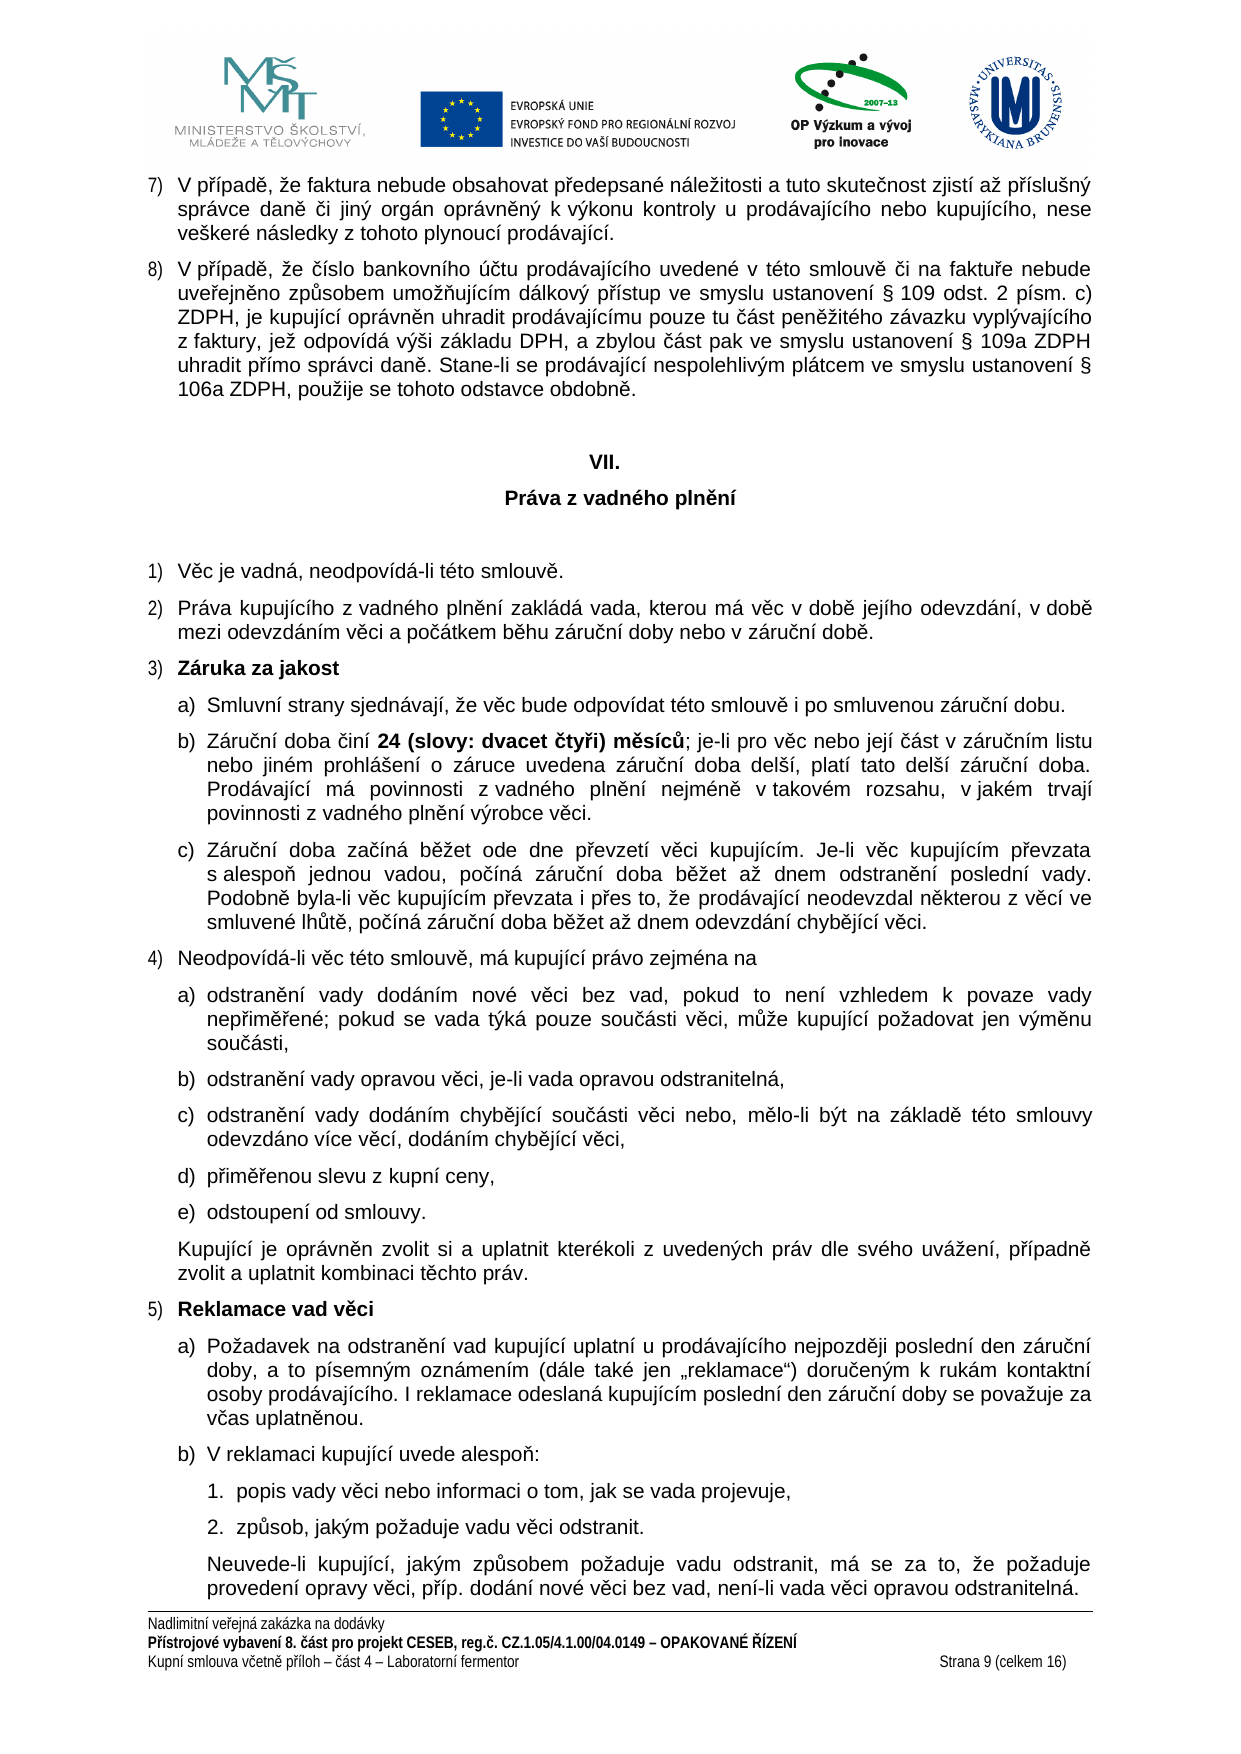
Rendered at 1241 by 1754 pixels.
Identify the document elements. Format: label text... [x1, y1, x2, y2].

list V případě, že číslo bankovního účtu prodávajícího uvedené v této smlouvě či na faktuře nebude uveřejněno způsobem umožňujícím dálkový přístup ve smyslu ustanovení § 109 odst. 2 písm. c) ZDPH, je kupující oprávněn uhradit prodávajícímu pouze tu část peněžitého závazku vyplývajícího z faktury, jež odpovídá výši základu DPH, a zbylou část pak ve smyslu ustanovení § 109a ZDPH uhradit přímo správci daně. Stane-li se prodávající nespolehlivým plátcem ve smyslu ustanovení § 106a ZDPH, použije se tohoto odstavce obdobně. [148, 257, 1093, 401]
list Reklamace vad věci [148, 1297, 1093, 1321]
text Neuvede-li kupující, jakým způsobem požaduje vadu odstranit, má se za to, že požaduje provedení opravy věci, příp. dodání nové věci bez vad, není-li vada věci opravou odstranitelná. [207, 1551, 1093, 1599]
list popis vady věci nebo informaci o tom, jak se vada projevuje, [207, 1478, 1093, 1502]
list Záruční doba začíná běžet ode dne převzetí věci kupujícím. Je-li věc kupujícím převzata s alespoň jednou vadou, počíná záruční doba běžet až dnem odstranění poslední vady. Podobně byla-li věc kupujícím převzata i přes to, že prodávající neodevzdal některou z věcí ve smluvené lhůtě, počíná záruční doba běžet až dnem odevzdání chybějící věci. [177, 838, 1093, 933]
list Neodpovídá-li věc této smlouvě, má kupující právo zejména na [148, 946, 1093, 970]
list přiměřenou slevu z kupní ceny, [177, 1164, 1093, 1188]
list Věc je vadná, neodpovídá-li této smlouvě. [148, 559, 1093, 583]
picture [147, 29, 1092, 173]
list V reklamaci kupující uvede alespoň: [177, 1442, 1093, 1466]
list odstranění vady dodáním chybějící součásti věci nebo, mělo-li být na základě této smlouvy odevzdáno více věcí, dodáním chybějící věci, [177, 1103, 1093, 1151]
text Kupující je oprávněn zvolit si a uplatnit kterékoli z uvedených práv dle svého uvážení, případně zvolit a uplatnit kombinaci těchto práv. [177, 1237, 1093, 1284]
list Smluvní strany sjednávají, že věc bude odpovídat této smlouvě i po smluvenou záruční dobu. [177, 693, 1093, 717]
list odstranění vady dodáním nové věci bez vad, pokud to není vzhledem k povaze vady nepřiměřené; pokud se vada týká pouze součásti věci, může kupující požadovat jen výměnu součásti, [177, 982, 1093, 1054]
list Požadavek na odstranění vad kupující uplatní u prodávajícího nejpozději poslední den záruční doby, a to písemným oznámením (dále také jen „reklamace“) doručeným k rukám kontaktní osoby prodávajícího. I reklamace odeslaná kupujícím poslední den záruční doby se považuje za včas uplatněnou. [177, 1334, 1093, 1429]
list odstoupení od smlouvy. [177, 1200, 1093, 1224]
list Záruka za jakost [148, 656, 1093, 680]
list V případě, že faktura nebude obsahovat předepsané náležitosti a tuto skutečnost zjistí až příslušný správce daně či jiný orgán oprávněný k výkonu kontroly u prodávajícího nebo kupujícího, nese veškeré následky z tohoto plynoucí prodávající. [148, 172, 1093, 244]
list Záruční doba činí 24 (slovy: dvacet čtyři) měsíců; je-li pro věc nebo její část v záručním listu nebo jiném prohlášení o záruce uvedena záruční doba delší, platí tato delší záruční doba. Prodávající má povinnosti z vadného plnění nejméně v takovém rozsahu, v jakém trvají povinnosti z vadného plnění výrobce věci. [177, 729, 1093, 825]
list způsob, jakým požaduje vadu věci odstranit. [207, 1515, 1093, 1539]
list odstranění vady opravou věci, je-li vada opravou odstranitelná, [177, 1067, 1093, 1091]
list Práva kupujícího z vadného plnění zakládá vada, kterou má věc v době jejího odevzdání, v době mezi odevzdáním věci a počátkem běhu záruční doby nebo v záruční době. [148, 596, 1093, 644]
text Práva z vadného plnění [148, 486, 1093, 510]
